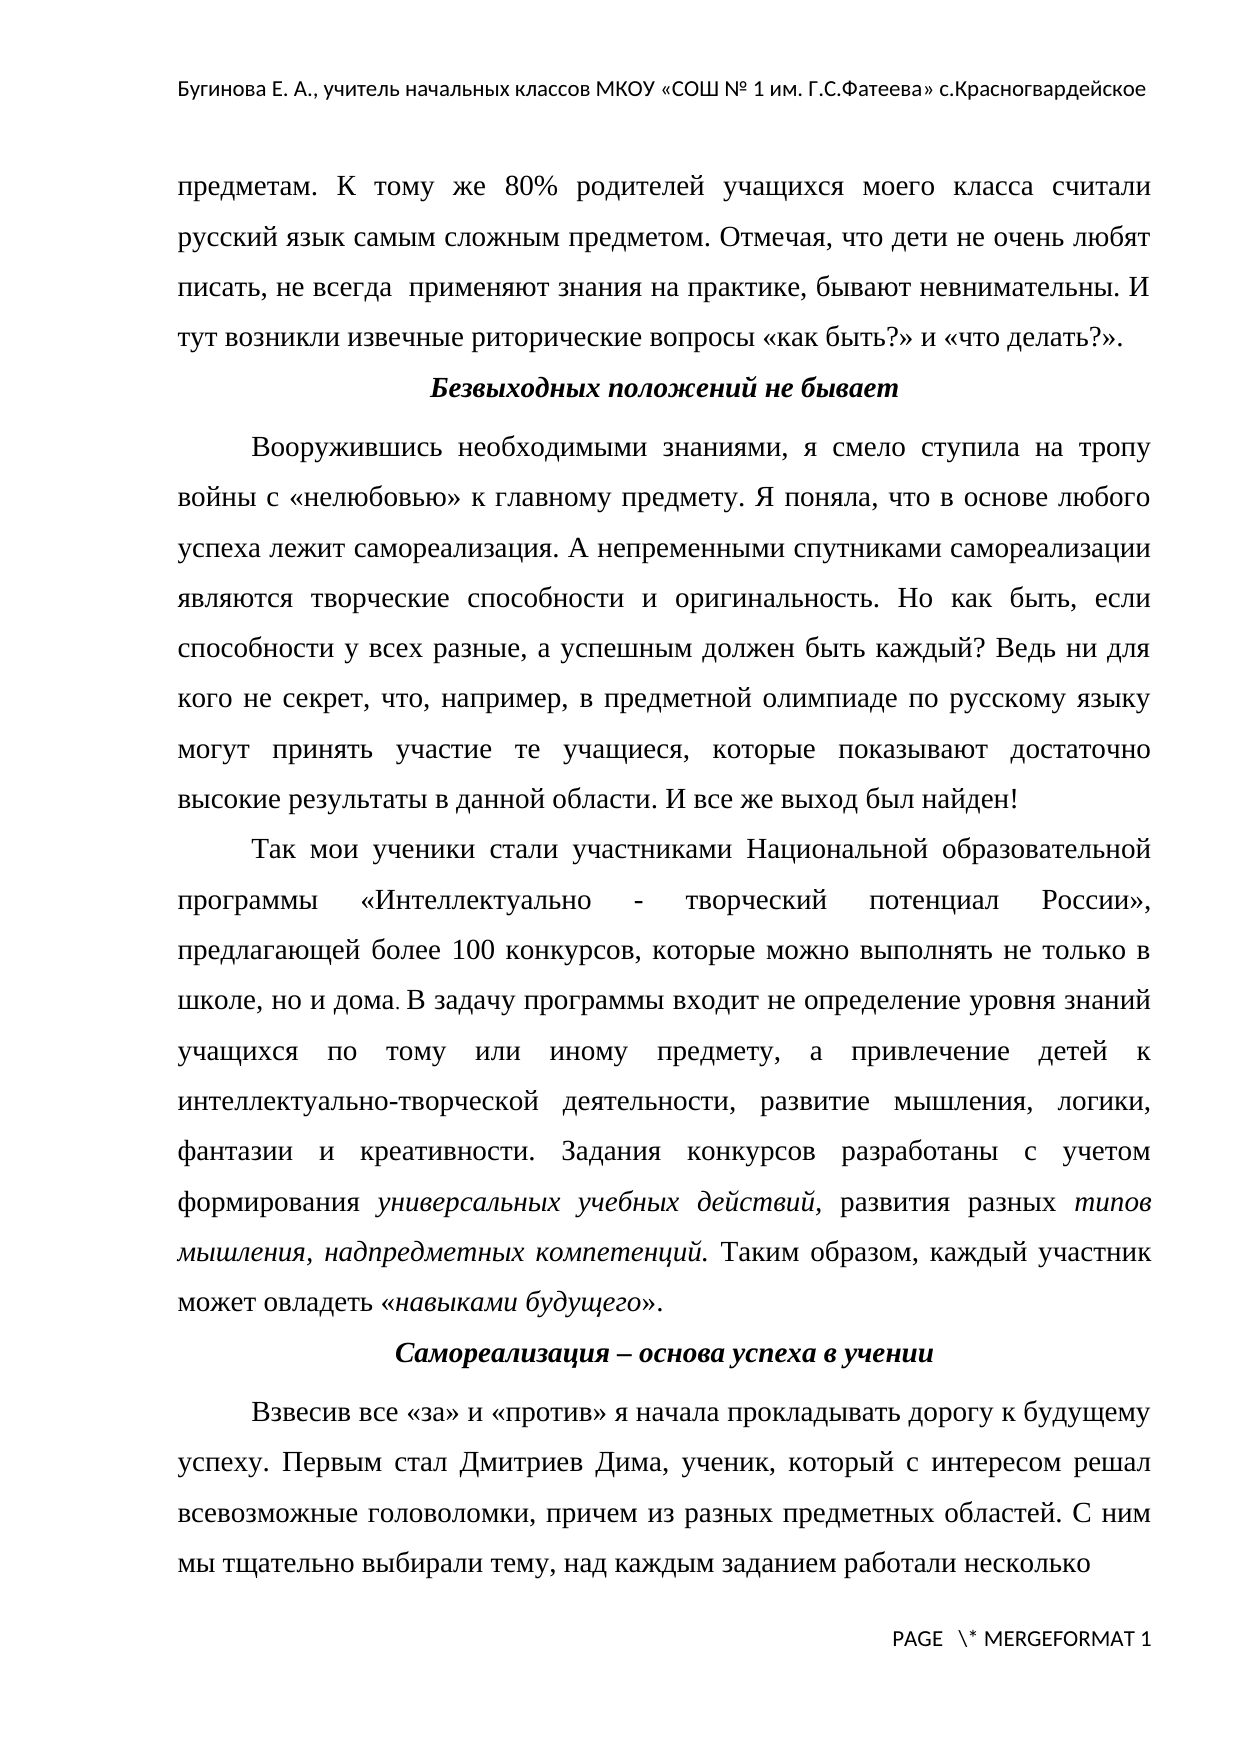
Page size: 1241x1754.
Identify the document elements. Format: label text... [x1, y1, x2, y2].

text Самореализация – основа успеха в учении [177, 1335, 1152, 1368]
text предметам. К тому же 80% родителей учащихся моего класса считали русский язык самым сложным предметом. Отмечая, что дети не очень любят писать, не всегда применяют знания на практике, бывают невнимательны. И тут возникли извечные риторические вопросы «как быть?» и «что делать?». [177, 168, 1152, 353]
text Взвесив все «за» и «против» я начала прокладывать дорогу к будущему успеху. Первым стал Дмитриев Дима, ученик, который с интересом решал всевозможные головоломки, причем из разных предметных областей. С ним мы тщательно выбирали тему, над каждым заданием работали несколько [177, 1394, 1152, 1578]
text Безвыходных положений не бывает [177, 370, 1152, 403]
text Так мои ученики стали участниками Национальной образовательной программы «Интеллектуально - творческий потенциал России», предлагающей более 100 конкурсов, которые можно выполнять не только в школе, но и дома. В задачу программы входит не определение уровня знаний учащихся по тому или иному предмету, а привлечение детей к интеллектуально-творческой деятельности, развитие мышления, логики, фантазии и креативности. Задания конкурсов разработаны с учетом формирования универсальных учебных действий, развития разных типов мышления, надпредметных компетенций. Таким образом, каждый участник может овладеть «навыками будущего». [177, 832, 1152, 1318]
text Вооружившись необходимыми знаниями, я смело ступила на тропу войны с «нелюбовью» к главному предмету. Я поняла, что в основе любого успеха лежит самореализация. А непременными спутниками самореализации являются творческие способности и оригинальность. Но как быть, если способности у всех разные, а успешным должен быть каждый? Ведь ни для кого не секрет, что, например, в предметной олимпиаде по русскому языку могут принять участие те учащиеся, которые показывают достаточно высокие результаты в данной области. И все же выход был найден! [177, 429, 1152, 815]
